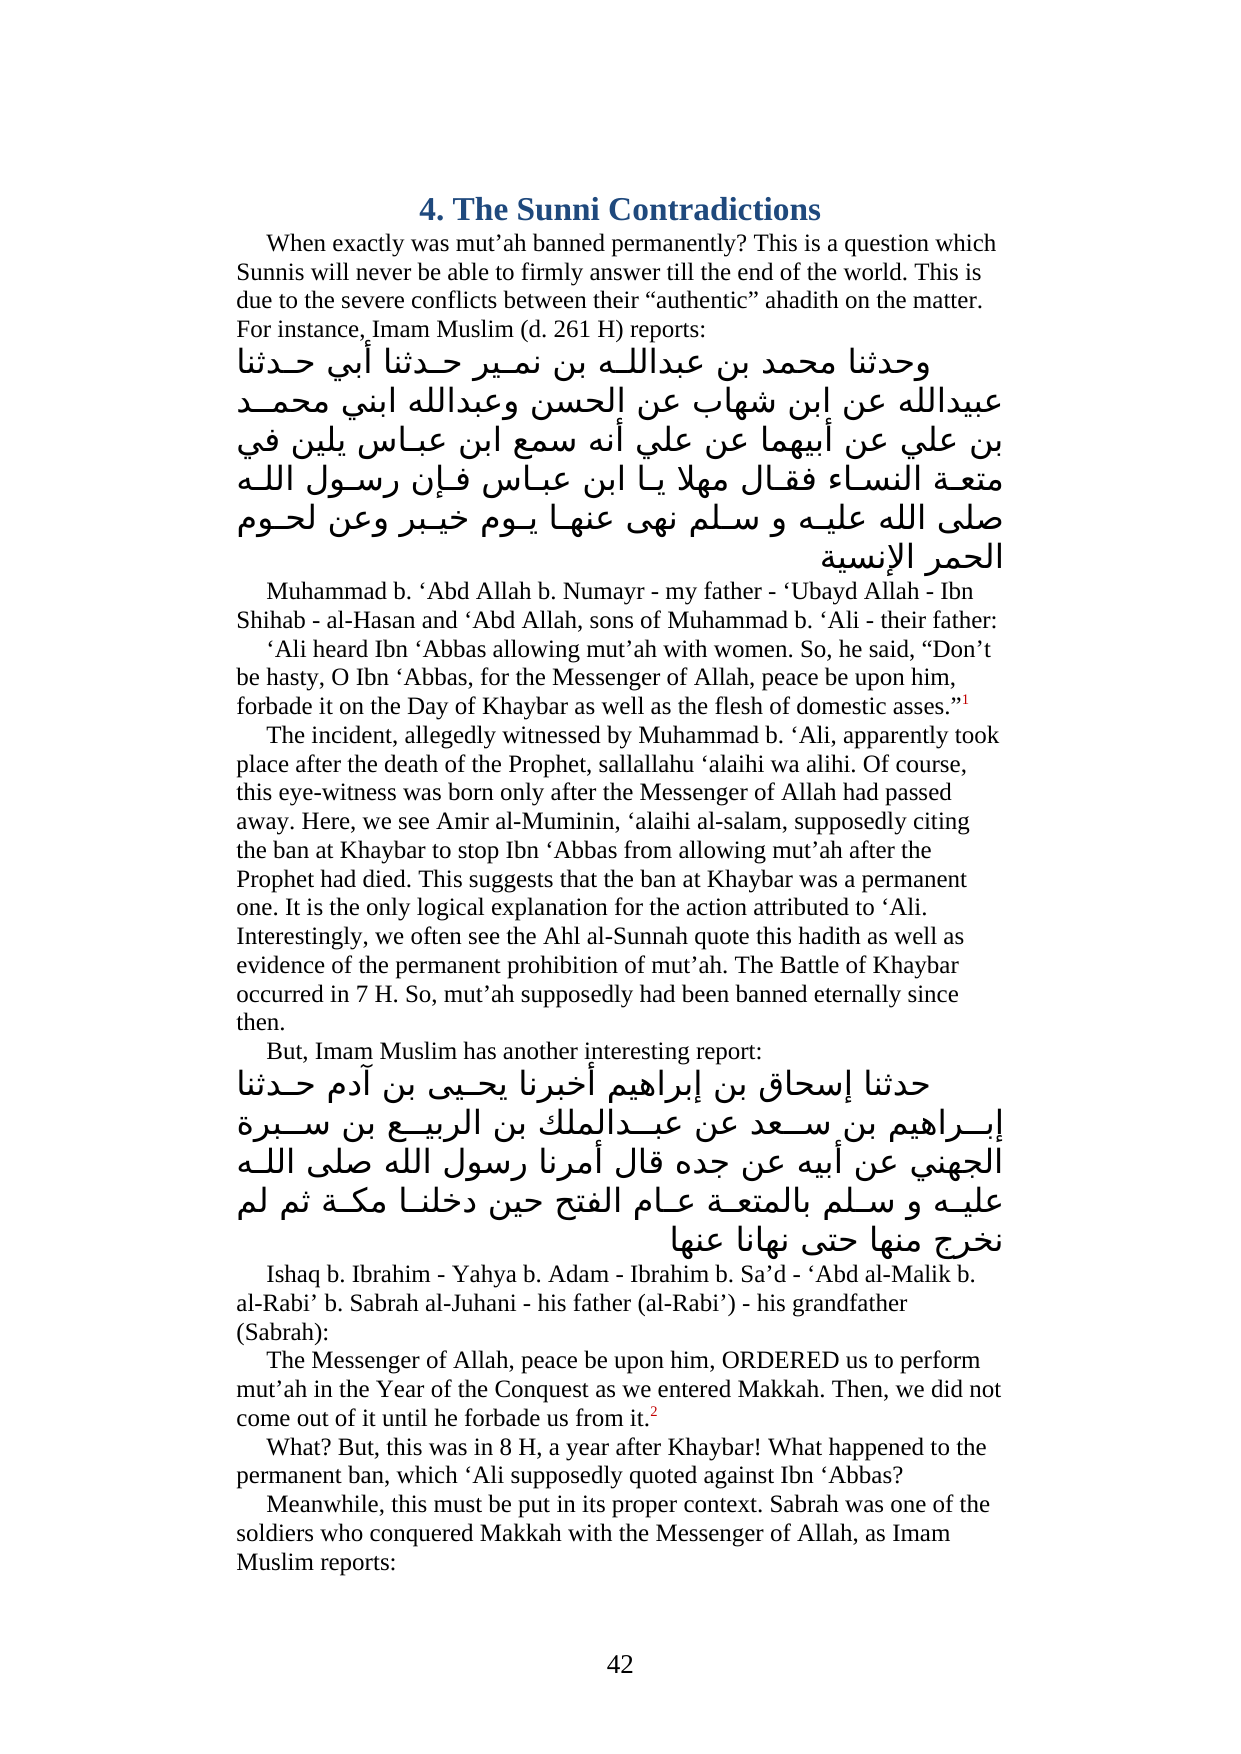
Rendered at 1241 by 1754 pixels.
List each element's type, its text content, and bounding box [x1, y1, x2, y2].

text Meanwhile, this must be put in its proper context. Sabrah was one of the soldiers who conquered Makkah with the Messenger of Allah, as Imam Muslim reports: [236, 1489, 1004, 1575]
text When exactly was mut’ah banned permanently? This is a question which Sunnis will never be able to firmly answer till the end of the world. This is due to the severe conflicts between their “authentic” ahadith on the matter. For instance, Imam Muslim (d. 261 H) reports: [236, 228, 1004, 343]
text ‘Ali heard Ibn ‘Abbas allowing mut’ah with women. So, he said, “Don’t be hasty, O Ibn ‘Abbas, for the Messenger of Allah, peace be upon him, forbade it on the Day of Khaybar as well as the flesh of domestic asses.”1 [236, 634, 1004, 720]
text وحدثنا محمد بن عبدالله بن نمير حدثنا أبي حدثنا عبيدالله عن ابن شهاب عن الحسن وعبدالله ابني محمد بن علي عن أبيهما عن علي أنه سمع ابن عباس يلين في متعة النساء فقال مهلا يا ابن عباس فإن رسول الله صلى الله عليه و سلم نهى عنها يوم خيبر وعن لحوم الحمر الإنسية [236, 343, 1004, 576]
text What? But, this was in 8 H, a year after Khaybar! What happened to the permanent ban, which ‘Ali supposedly quoted against Ibn ‘Abbas? [236, 1432, 1004, 1489]
text The incident, allegedly witnessed by Muhammad b. ‘Ali, apparently took place after the death of the Prophet, sallallahu ‘alaihi wa alihi. Of course, this eye-witness was born only after the Messenger of Allah had passed away. Here, we see Amir al-Muminin, ‘alaihi al-salam, supposedly citing the ban at Khaybar to stop Ibn ‘Abbas from allowing mut’ah after the Prophet had died. This suggests that the ban at Khaybar was a permanent one. It is the only logical explanation for the action attributed to ‘Ali. Interestingly, we often see the Ahl al-Sunnah quote this hadith as well as evidence of the permanent prohibition of mut’ah. The Battle of Khaybar occurred in 7 H. So, mut’ah supposedly had been banned eternally since then. [236, 720, 1004, 1036]
subtitle 4. The Sunni Contradictions [236, 190, 1004, 228]
text Muhammad b. ‘Abd Allah b. Numayr - my father - ‘Ubayd Allah - Ibn Shihab - al-Hasan and ‘Abd Allah, sons of Muhammad b. ‘Ali - their father: [236, 576, 1004, 634]
text حدثنا إسحاق بن إبراهيم أخبرنا يحيى بن آدم حدثنا إبراهيم بن سعد عن عبدالملك بن الربيع بن سبرة الجهني عن أبيه عن جده قال أمرنا رسول الله صلى الله عليه و سلم بالمتعة عام الفتح حين دخلنا مكة ثم لم نخرج منها حتى نهانا عنها [236, 1065, 1004, 1259]
text But, Imam Muslim has another interesting report: [236, 1036, 1004, 1065]
text Ishaq b. Ibrahim - Yahya b. Adam - Ibrahim b. Sa’d - ‘Abd al-Malik b. al-Rabi’ b. Sabrah al-Juhani - his father (al-Rabi’) - his grandfather (Sabrah): [236, 1259, 1004, 1345]
text The Messenger of Allah, peace be upon him, ORDERED us to perform mut’ah in the Year of the Conquest as we entered Makkah. Then, we did not come out of it until he forbade us from it.2 [236, 1345, 1004, 1432]
